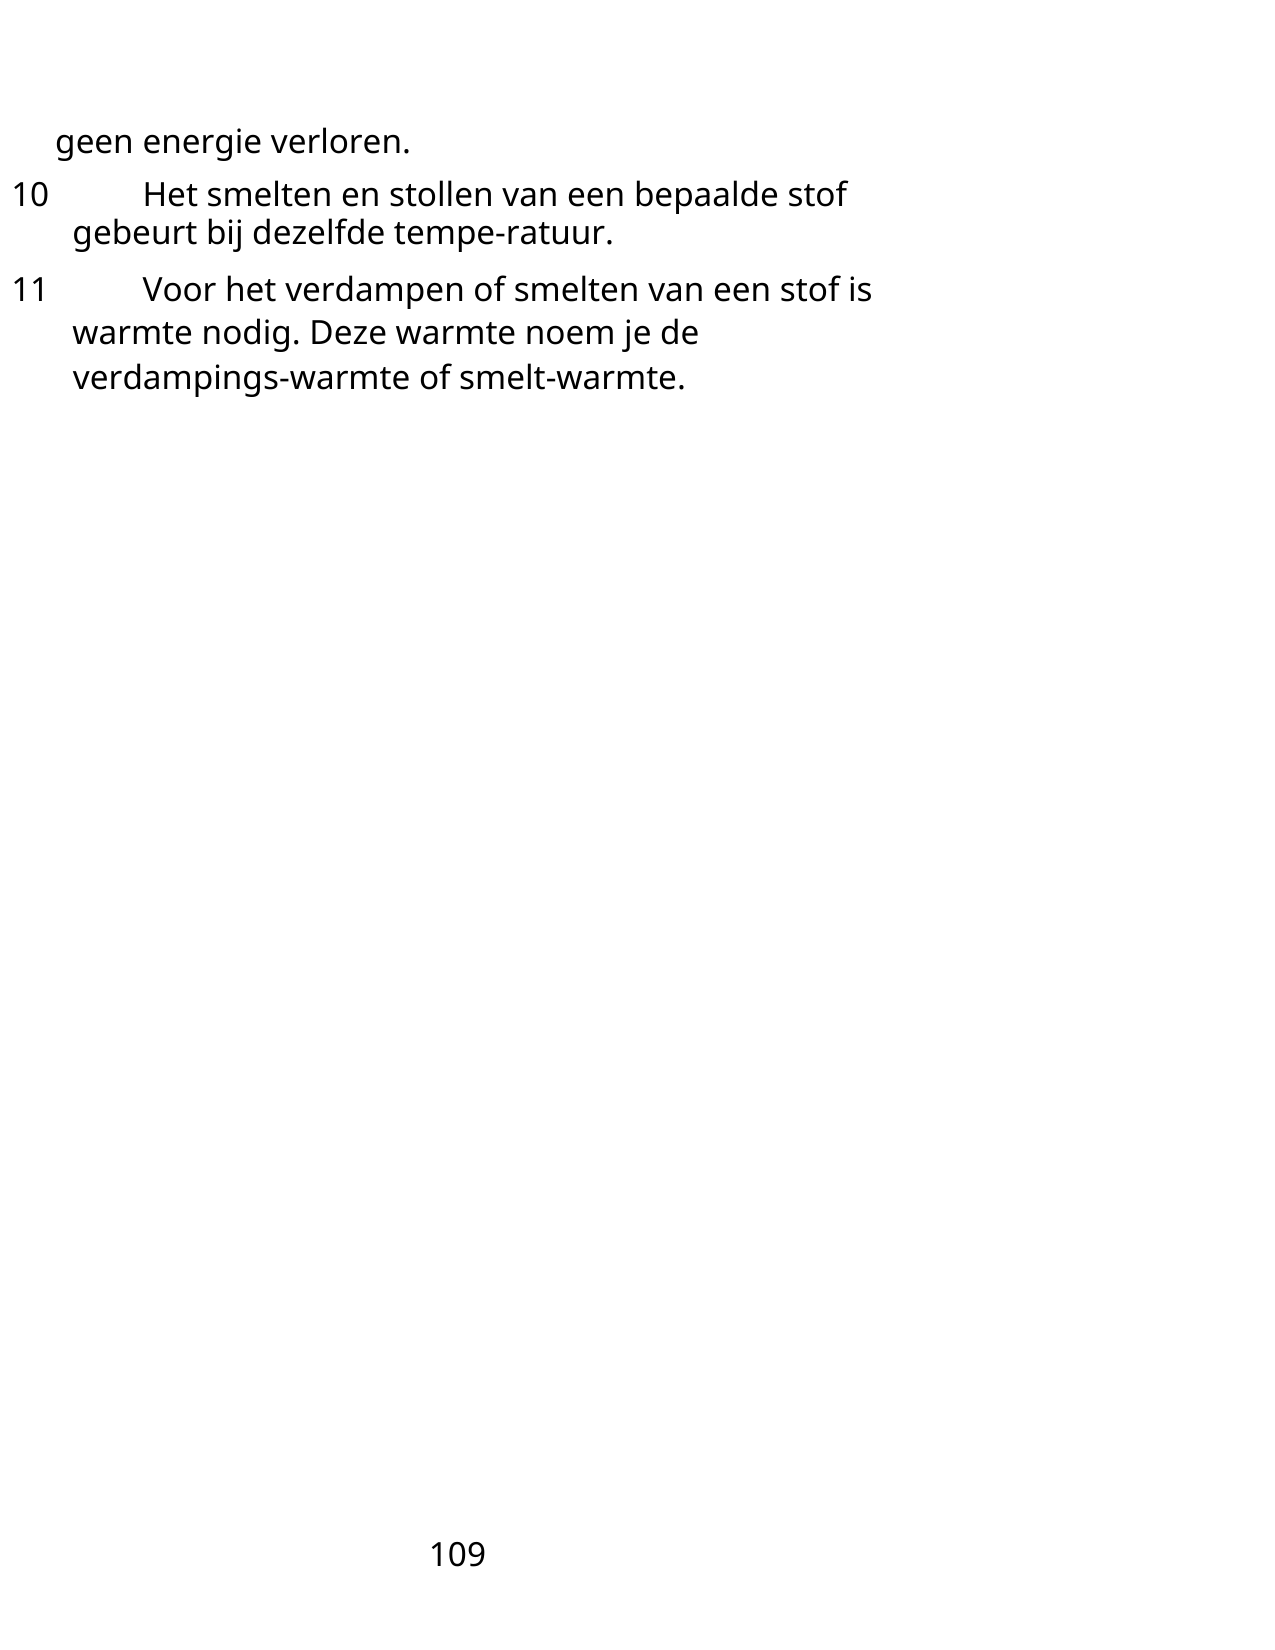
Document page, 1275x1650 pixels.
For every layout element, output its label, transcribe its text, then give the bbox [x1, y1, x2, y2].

text geen energie verloren. [20, 118, 1084, 164]
text gebeurt bij dezelfde tempe-ratuur. [20, 214, 1084, 252]
text verdampings-warmte of smelt-warmte. [21, 354, 1084, 399]
text warmte nodig. Deze warmte noem je de [20, 309, 1084, 354]
list Voor het verdampen of smelten van een stof is [11, 270, 1084, 309]
list Het smelten en stollen van een bepaalde stof [11, 176, 1084, 214]
